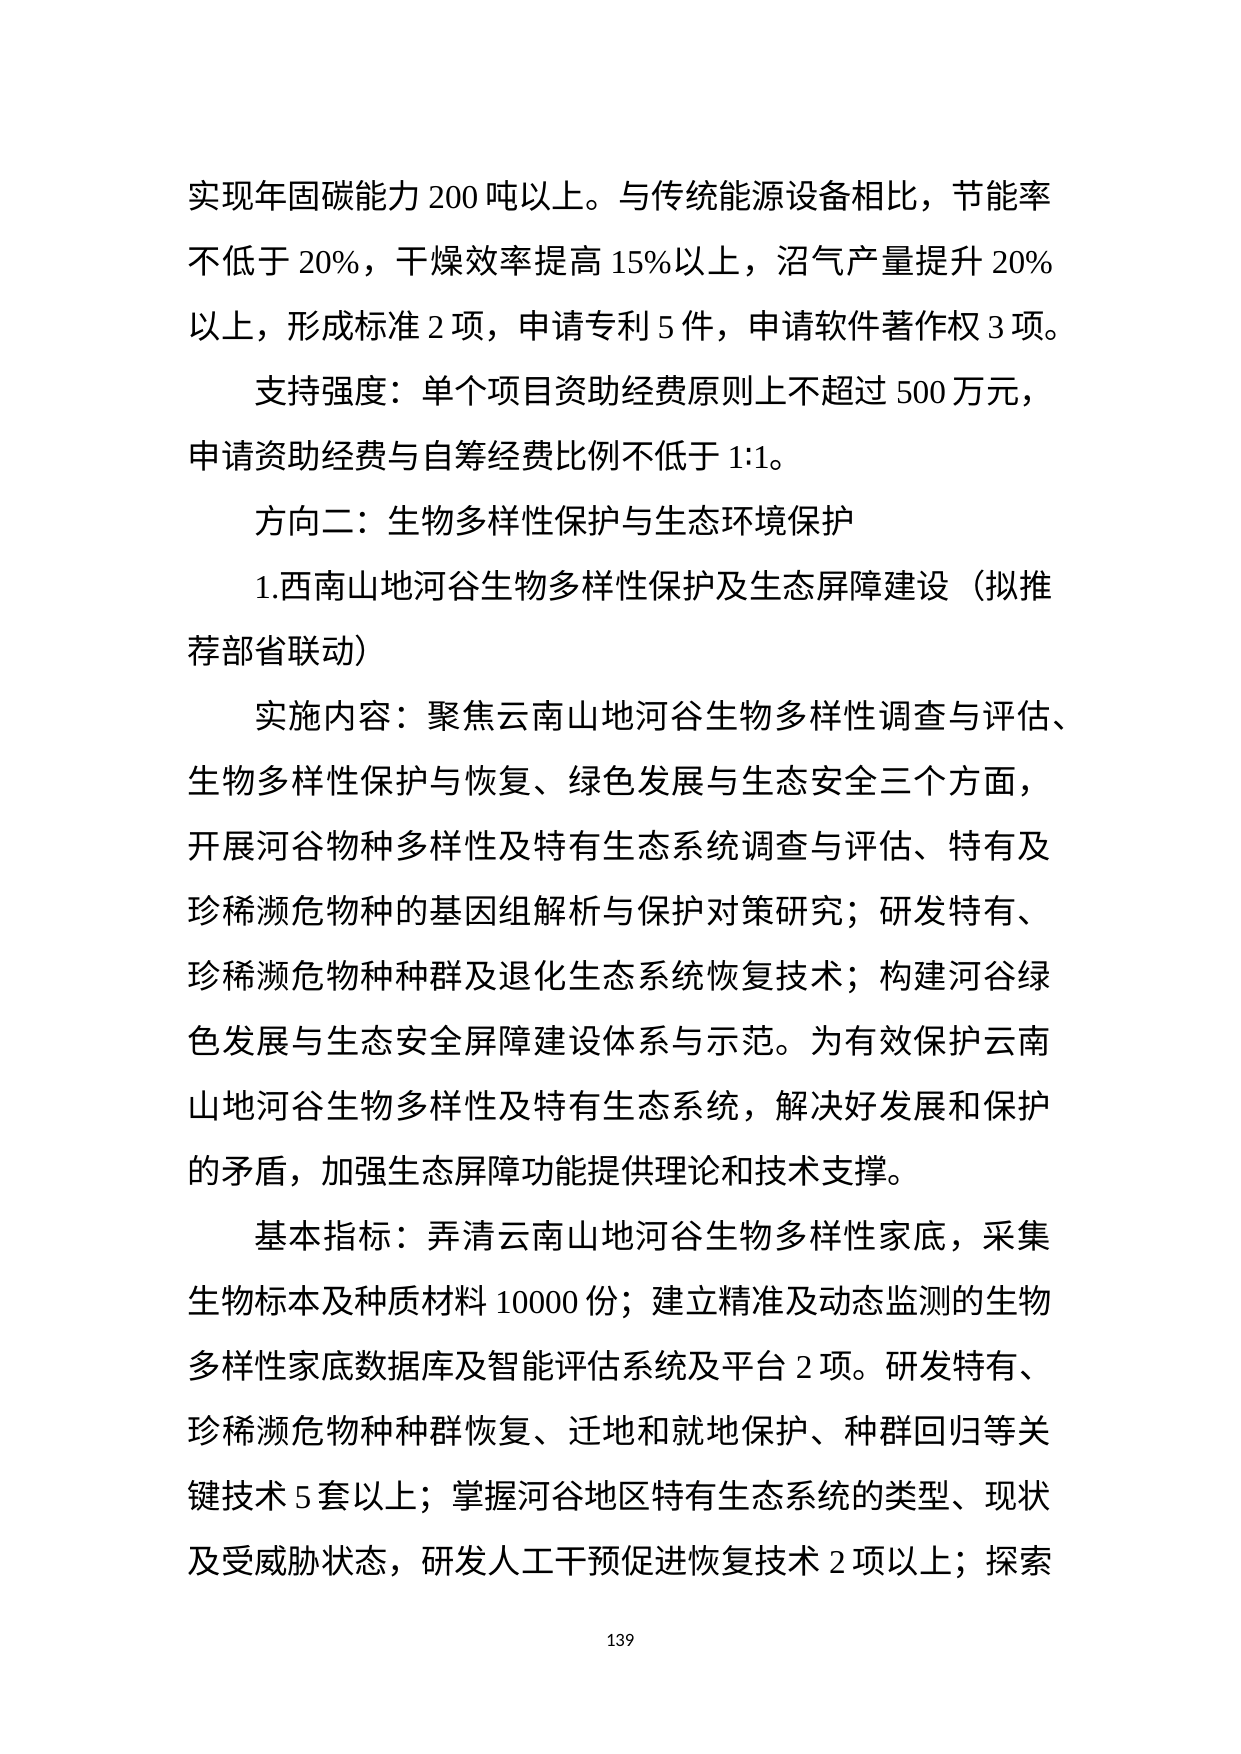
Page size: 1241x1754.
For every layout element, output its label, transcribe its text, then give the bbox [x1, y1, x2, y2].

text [187, 162, 1053, 357]
text 1.西南山地河谷生物多样性保护及生态屏障建设（拟推荐部省联动） [187, 552, 1053, 682]
text 支持强度：单个项目资助经费原则上不超过500万元，申请资助经费与自筹经费比例不低于1∶1。 [187, 357, 1053, 487]
text 实施内容：聚焦云南山地河谷生物多样性调查与评估、生物多样性保护与恢复、绿色发展与生态安全三个方面，开展河谷物种多样性及特有生态系统调查与评估、特有及珍稀濒危物种的基因组解析与保护对策研究；研发特有、珍稀濒危物种种群及退化生态系统恢复技术；构建河谷绿色发展与生态安全屏障建设体系与示范。为有效保护云南山地河谷生物多样性及特有生态系统，解决好发展和保护的矛盾，加强生态屏障功能提供理论和技术支撑。 [187, 682, 1053, 1202]
text 方向二：生物多样性保护与生态环境保护 [187, 487, 1053, 552]
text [187, 1202, 1053, 1592]
